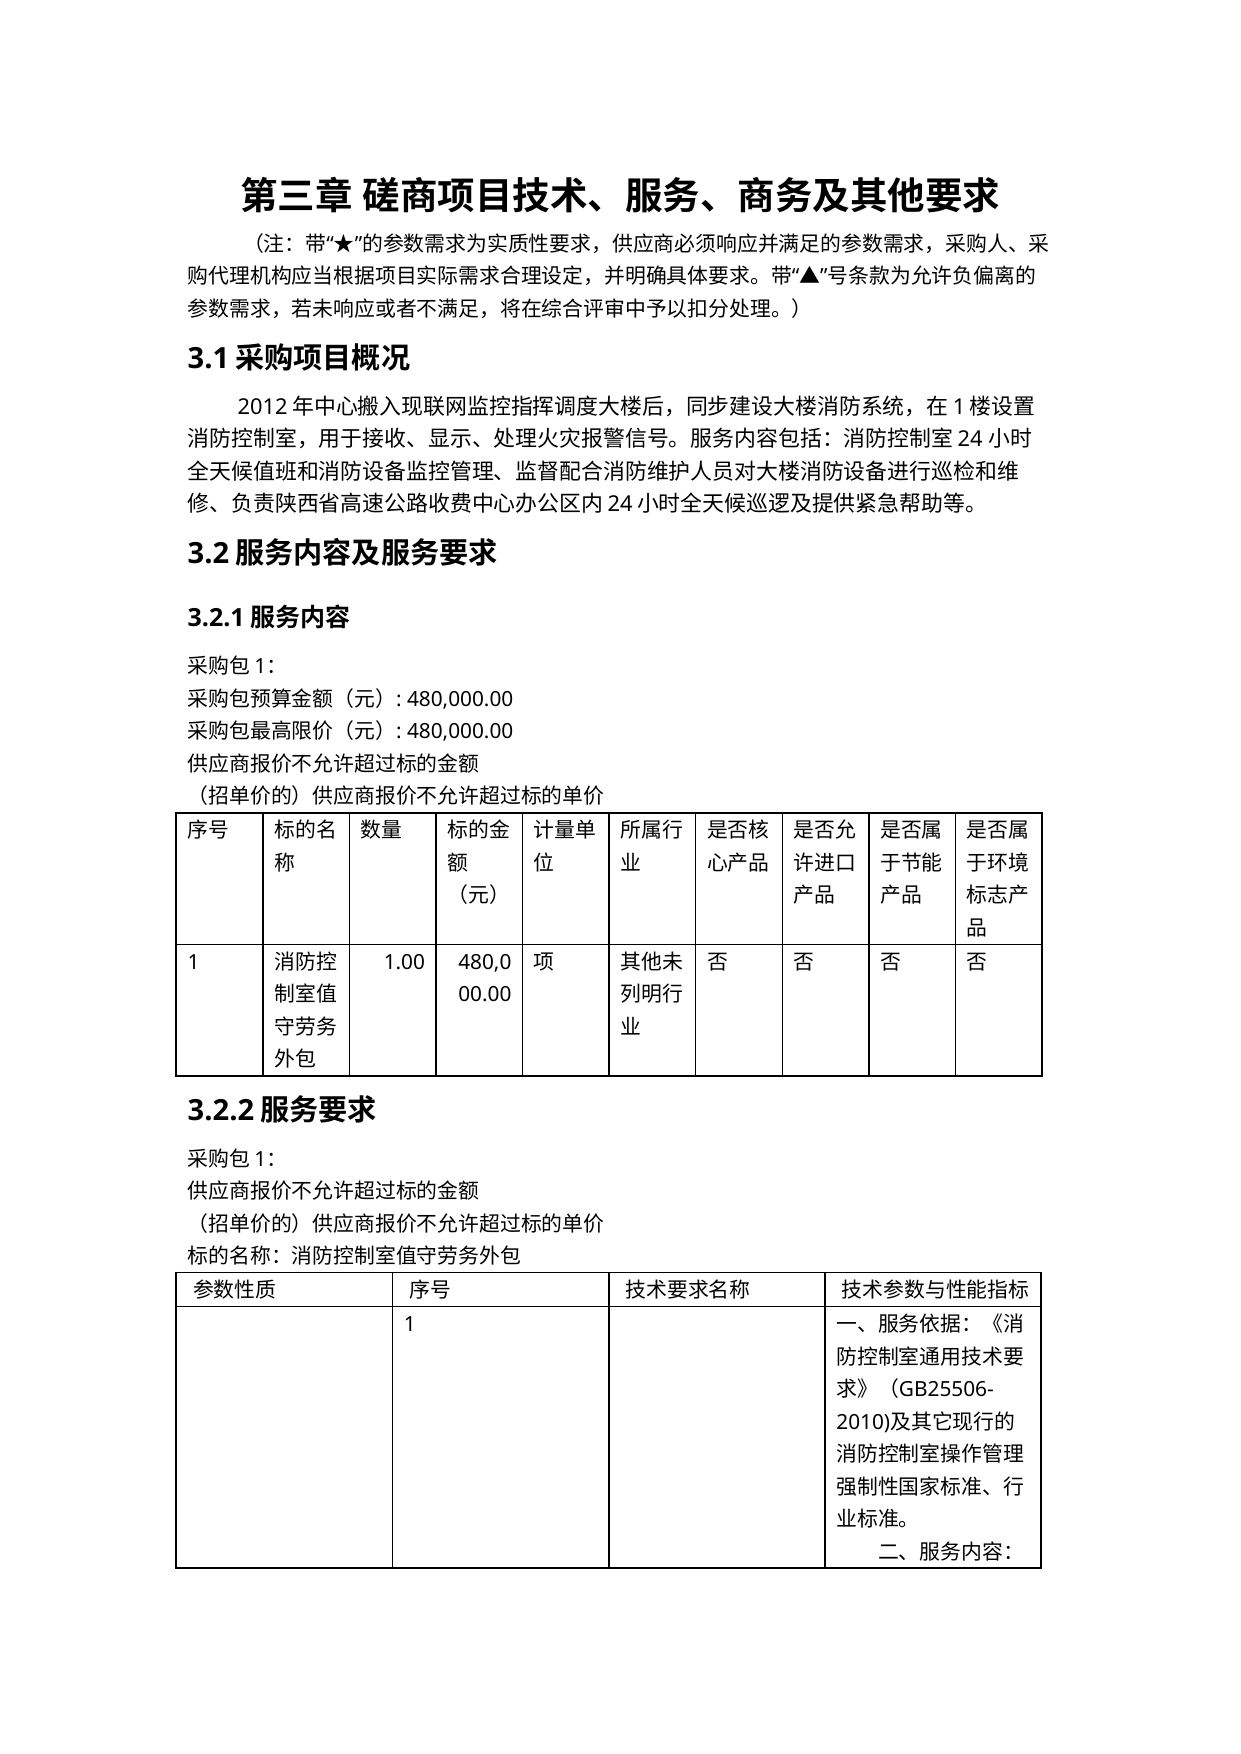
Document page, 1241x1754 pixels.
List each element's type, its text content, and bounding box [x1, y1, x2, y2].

text 标的名称：消防控制室值守劳务外包 [187, 1239, 1053, 1272]
table_cell 否 [956, 945, 1041, 1075]
table_cell 消防控制室值守劳务外包 [264, 945, 349, 1075]
text （招单价的）供应商报价不允许超过标的单价 [187, 779, 1053, 812]
table_header 所属行业 [610, 814, 695, 943]
text 采购包1： [187, 649, 1053, 682]
table_header 计量单位 [523, 814, 608, 943]
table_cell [826, 1307, 1040, 1567]
table_header 技术参数与性能指标 [826, 1273, 1040, 1306]
table_cell [177, 1307, 392, 1567]
table_header 是否属于节能产品 [870, 814, 955, 943]
table_header 数量 [350, 814, 435, 943]
table_cell [610, 1307, 824, 1567]
table_cell 480,000.00 [437, 945, 522, 1075]
text 采购包预算金额（元）: 480,000.00 [187, 682, 1053, 714]
text （招单价的）供应商报价不允许超过标的单价 [187, 1207, 1053, 1239]
table_header 标的金额 （元） [437, 814, 522, 943]
table_header 是否核心产品 [696, 814, 782, 943]
text 3.2.2服务要求 [187, 1077, 1053, 1142]
text 2012年中心搬入现联网监控指挥调度大楼后，同步建设大楼消防系统，在1楼设置消防控制室，用于接收、显示、处理火灾报警信号。服务内容包括：消防控制室24 小时全天候值班和消防设备监控管理、监督配合消防维护人员对大楼消防设备进行巡检和维修、负责陕西省高速公路收费中心办公区内24小时全天候巡逻及提供紧急帮助等。 [187, 389, 1053, 519]
table_cell 否 [696, 945, 782, 1075]
text （注：带“★”的参数需求为实质性要求，供应商必须响应并满足的参数需求，采购人、采购代理机构应当根据项目实际需求合理设定，并明确具体要求。带“▲”号条款为允许负偏离的参数需求，若未响应或者不满足，将在综合评审中予以扣分处理。） [187, 227, 1053, 324]
text 第三章 磋商项目技术、服务、商务及其他要求 [187, 162, 1053, 227]
text 3.2服务内容及服务要求 [187, 519, 1053, 584]
table_cell 否 [783, 945, 868, 1075]
text 3.1采购项目概况 [187, 324, 1053, 389]
text 供应商报价不允许超过标的金额 [187, 1174, 1053, 1207]
table_header 标的名称 [264, 814, 349, 943]
text 采购包1： [187, 1142, 1053, 1174]
table_header 序号 [177, 814, 262, 943]
table_header 是否允许进口产品 [783, 814, 868, 943]
table_cell 1 [177, 945, 262, 1075]
table_cell 其他未列明行业 [610, 945, 695, 1075]
table_cell 1 [393, 1307, 608, 1567]
table_cell 1.00 [350, 945, 435, 1075]
text 3.2.1服务内容 [187, 584, 1053, 649]
table_cell 项 [523, 945, 608, 1075]
table_header 序号 [393, 1273, 608, 1306]
text 供应商报价不允许超过标的金额 [187, 747, 1053, 779]
text 采购包最高限价（元）: 480,000.00 [187, 714, 1053, 747]
table_header 是否属于环境标志产品 [956, 814, 1041, 943]
table_cell 否 [870, 945, 955, 1075]
table_header 参数性质 [177, 1273, 392, 1306]
table_header 技术要求名称 [610, 1273, 824, 1306]
